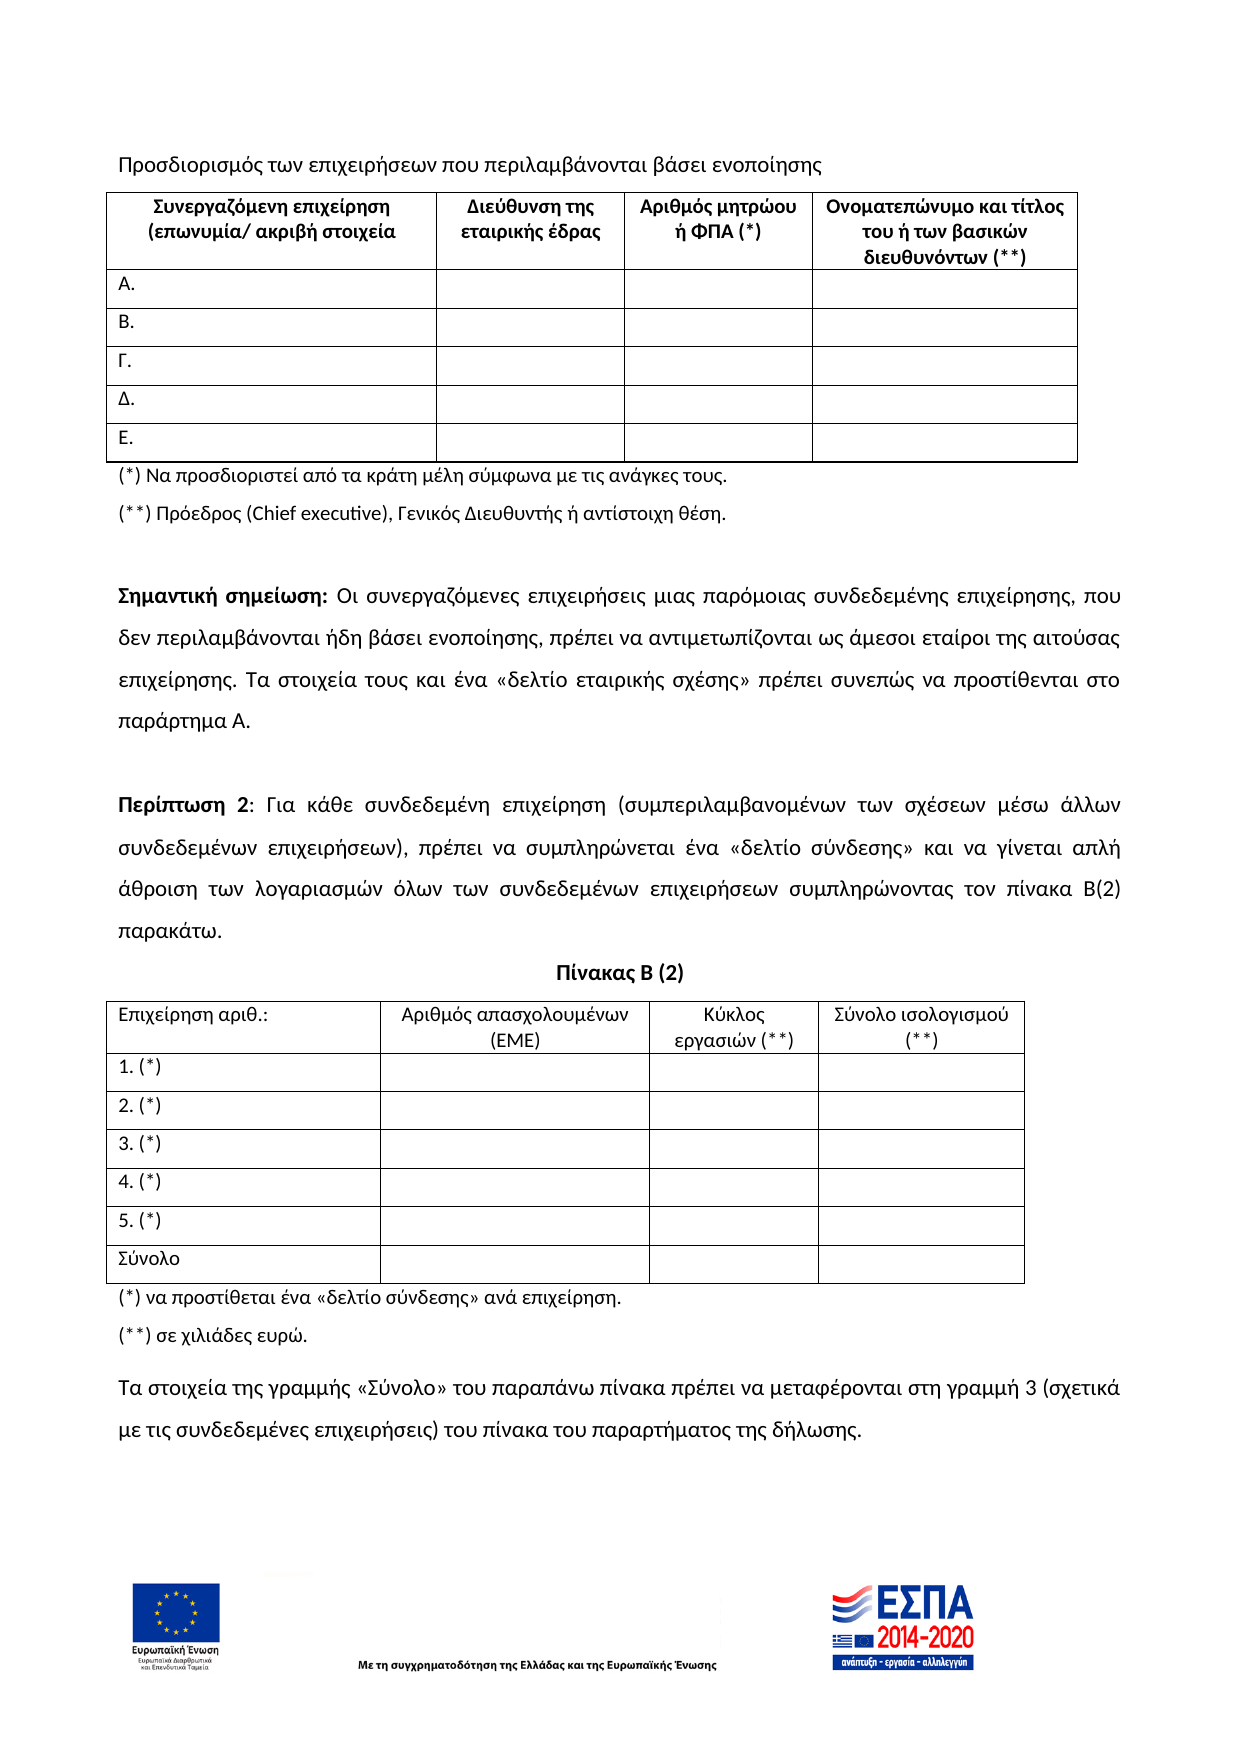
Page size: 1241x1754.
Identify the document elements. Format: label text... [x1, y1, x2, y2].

table_cell [813, 309, 1077, 346]
table_cell [437, 309, 624, 346]
table_cell [625, 347, 812, 384]
table_cell [819, 1246, 1024, 1283]
table_cell Ε. [107, 424, 436, 461]
table_header Επιχείρηση αριθ.: [107, 1002, 380, 1052]
table_cell [625, 424, 812, 461]
table_cell [437, 347, 624, 384]
table_cell [625, 309, 812, 346]
table_header Ονοματεπώνυμο και τίτλος του ή των βασικών διευθυνόντων (**) [813, 193, 1077, 269]
table_cell [437, 270, 624, 308]
table_cell [650, 1207, 818, 1244]
table_cell [381, 1207, 649, 1244]
table_cell [819, 1130, 1024, 1168]
picture [118, 1571, 984, 1681]
text Περίπτωση 2: Για κάθε συνδεδεμένη επιχείρηση (συμπεριλαμβανομένων των σχέσεων μέσω άλλων συνδεδεμένων επιχειρήσεων), πρέπει να συμπληρώνεται ένα «δελτίο σύνδεσης» και να γίνεται απλή άθροιση των λογαριασμών όλων των συνδεδεμένων επιχειρήσεων συμπληρώνοντας τον πίνακα Β(2) παρακάτω. [118, 791, 1122, 944]
table_header Σύνολο ισολογισμού (**) [819, 1002, 1024, 1052]
table_header Συνεργαζόμενη επιχείρηση (επωνυμία/ ακριβή στοιχεία [107, 193, 436, 269]
table_cell [819, 1054, 1024, 1091]
table_cell [381, 1130, 649, 1168]
table_cell 5. (*) [107, 1207, 380, 1244]
text Πίνακας Β (2) [118, 958, 1122, 987]
table_cell [650, 1054, 818, 1091]
table_cell 1. (*) [107, 1054, 380, 1091]
table_cell [381, 1054, 649, 1091]
text (*) Να προσδιοριστεί από τα κράτη μέλη σύμφωνα με τις ανάγκες τους. [118, 462, 1122, 488]
table_cell [650, 1246, 818, 1283]
table_cell [650, 1092, 818, 1129]
table_cell [813, 270, 1077, 308]
table_cell [381, 1169, 649, 1206]
table_cell [437, 424, 624, 461]
text Προσδιορισμός των επιχειρήσεων που περιλαμβάνονται βάσει ενοποίησης [118, 150, 1122, 178]
table_header Αριθμός μητρώου ή ΦΠΑ (*) [625, 193, 812, 269]
table_cell [381, 1246, 649, 1283]
text Σημαντική σημείωση: Οι συνεργαζόμενες επιχειρήσεις μιας παρόμοιας συνδεδεμένης επιχείρησης, που δεν περιλαμβάνονται ήδη βάσει ενοποίησης, πρέπει να αντιμετωπίζονται ως άμεσοι εταίροι της αιτούσας επιχείρησης. Τα στοιχεία τους και ένα «δελτίο εταιρικής σχέσης» πρέπει συνεπώς να προστίθενται στο παράρτημα Α. [118, 581, 1122, 735]
table_cell 3. (*) [107, 1130, 380, 1168]
table_cell [813, 347, 1077, 384]
table_cell [813, 424, 1077, 461]
table_header Κύκλος εργασιών (**) [650, 1002, 818, 1052]
table_cell Α. [107, 270, 436, 308]
table_cell [437, 386, 624, 423]
text (**) Πρόεδρος (Chief executive), Γενικός Διευθυντής ή αντίστοιχη θέση. [118, 501, 1122, 526]
table_cell Γ. [107, 347, 436, 384]
table_cell [650, 1130, 818, 1168]
text (**) σε χιλιάδες ευρώ. [118, 1322, 1122, 1348]
text (*) να προστίθεται ένα «δελτίο σύνδεσης» ανά επιχείρηση. [118, 1284, 1122, 1309]
table_header Αριθμός απασχολουμένων (ΕΜΕ) [381, 1002, 649, 1052]
table_cell [819, 1092, 1024, 1129]
table_header Διεύθυνση της εταιρικής έδρας [437, 193, 624, 269]
table_cell [625, 386, 812, 423]
table_cell Β. [107, 309, 436, 346]
text Τα στοιχεία της γραμμής «Σύνολο» του παραπάνω πίνακα πρέπει να μεταφέρονται στη γραμμή 3 (σχετικά με τις συνδεδεμένες επιχειρήσεις) του πίνακα του παραρτήματος της δήλωσης. [118, 1373, 1122, 1443]
table_cell 2. (*) [107, 1092, 380, 1129]
table_cell [381, 1092, 649, 1129]
table_cell [819, 1169, 1024, 1206]
table_cell Δ. [107, 386, 436, 423]
table_cell [813, 386, 1077, 423]
table_cell 4. (*) [107, 1169, 380, 1206]
table_cell [625, 270, 812, 308]
table_cell Σύνολο [107, 1246, 380, 1283]
table_cell [650, 1169, 818, 1206]
table_cell [819, 1207, 1024, 1244]
